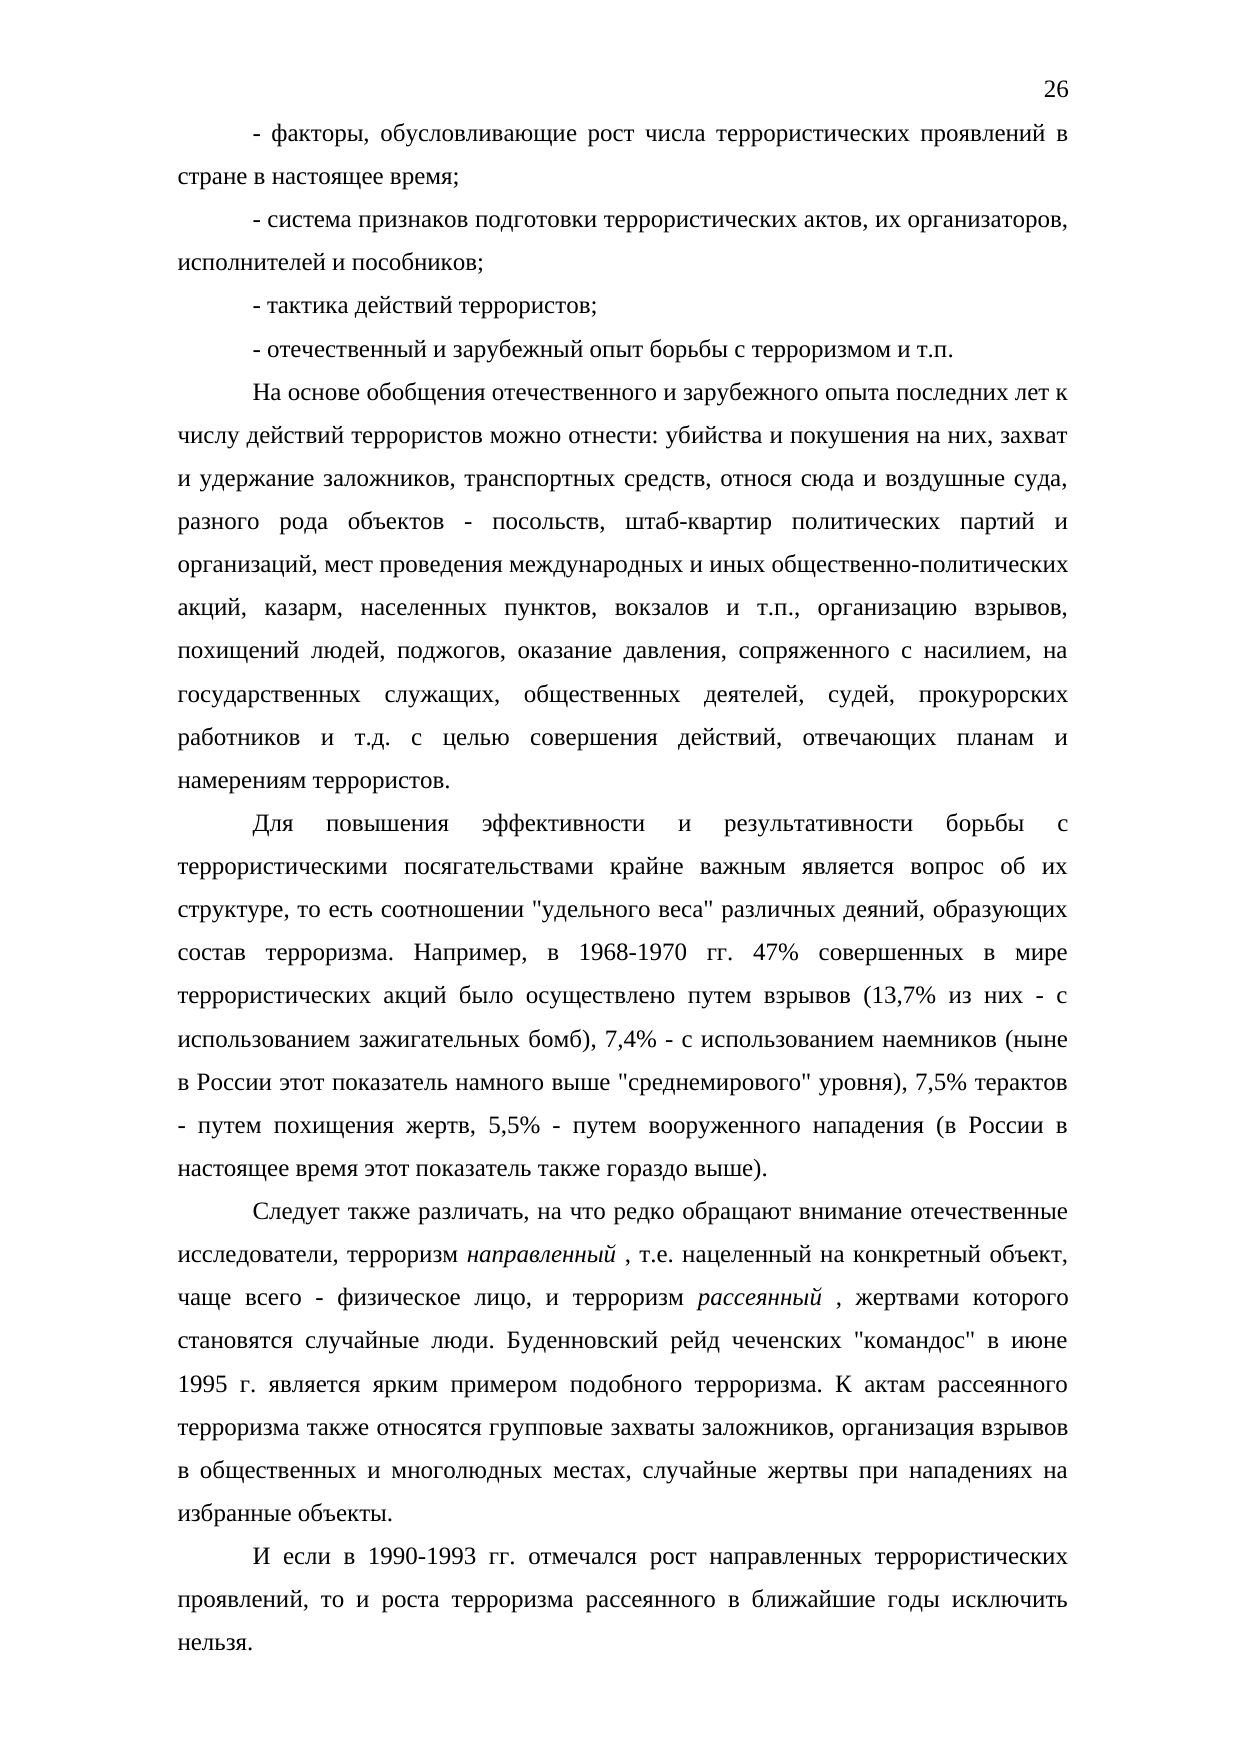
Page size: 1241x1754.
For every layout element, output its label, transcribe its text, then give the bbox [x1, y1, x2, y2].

text Для повышения эффективности и результативности борьбы с террористическими посягательствами крайне важным является вопрос об их структуре, то есть соотношении "удельного веса" различных деяний, образующих состав терроризма. Например, в 1968-1970 гг. 47% совершенных в мире террористических акций было осуществлено путем взрывов (13,7% из них - с использованием зажигательных бомб), 7,4% - с использованием наемников (ныне в России этот показатель намного выше "среднемирового" уровня), 7,5% терактов - путем похищения жертв, 5,5% - путем вооруженного нападения (в России в настоящее время этот показатель также гораздо выше). [177, 808, 1069, 1182]
text - тактика действий террористов; [177, 291, 1069, 319]
text На основе обобщения отечественного и зарубежного опыта последних лет к числу действий террористов можно отнести: убийства и покушения на них, захват и удержание заложников, транспортных средств, относя сюда и воздушные суда, разного рода объектов - посольств, штаб-квартир политических партий и организаций, мест проведения международных и иных общественно-политических акций, казарм, населенных пунктов, вокзалов и т.п., организацию взрывов, похищений людей, поджогов, оказание давления, сопряженного с насилием, на государственных служащих, общественных деятелей, судей, прокурорских работников и т.д. с целью совершения действий, отвечающих планам и намерениям террористов. [177, 377, 1069, 794]
text Следует также различать, на что редко обращают внимание отечественные исследователи, терроризм направленный , т.е. нацеленный на конкретный объект, чаще всего - физическое лицо, и терроризм рассеянный , жертвами которого становятся случайные люди. Буденновский рейд чеченских "командос" в июне 1995 г. является ярким примером подобного терроризма. К актам рассеянного терроризма также относятся групповые захваты заложников, организация взрывов в общественных и многолюдных местах, случайные жертвы при нападениях на избранные объекты. [177, 1196, 1069, 1527]
text - система признаков подготовки террористических актов, их организаторов, исполнителей и пособников; [177, 204, 1069, 276]
text - отечественный и зарубежный опыт борьбы с терроризмом и т.п. [177, 334, 1069, 362]
text И если в 1990-1993 гг. отмечался рост направленных террористических проявлений, то и роста терроризма рассеянного в ближайшие годы исключить нельзя. [177, 1541, 1069, 1656]
text - факторы, обусловливающие рост числа террористических проявлений в стране в настоящее время; [177, 118, 1069, 190]
